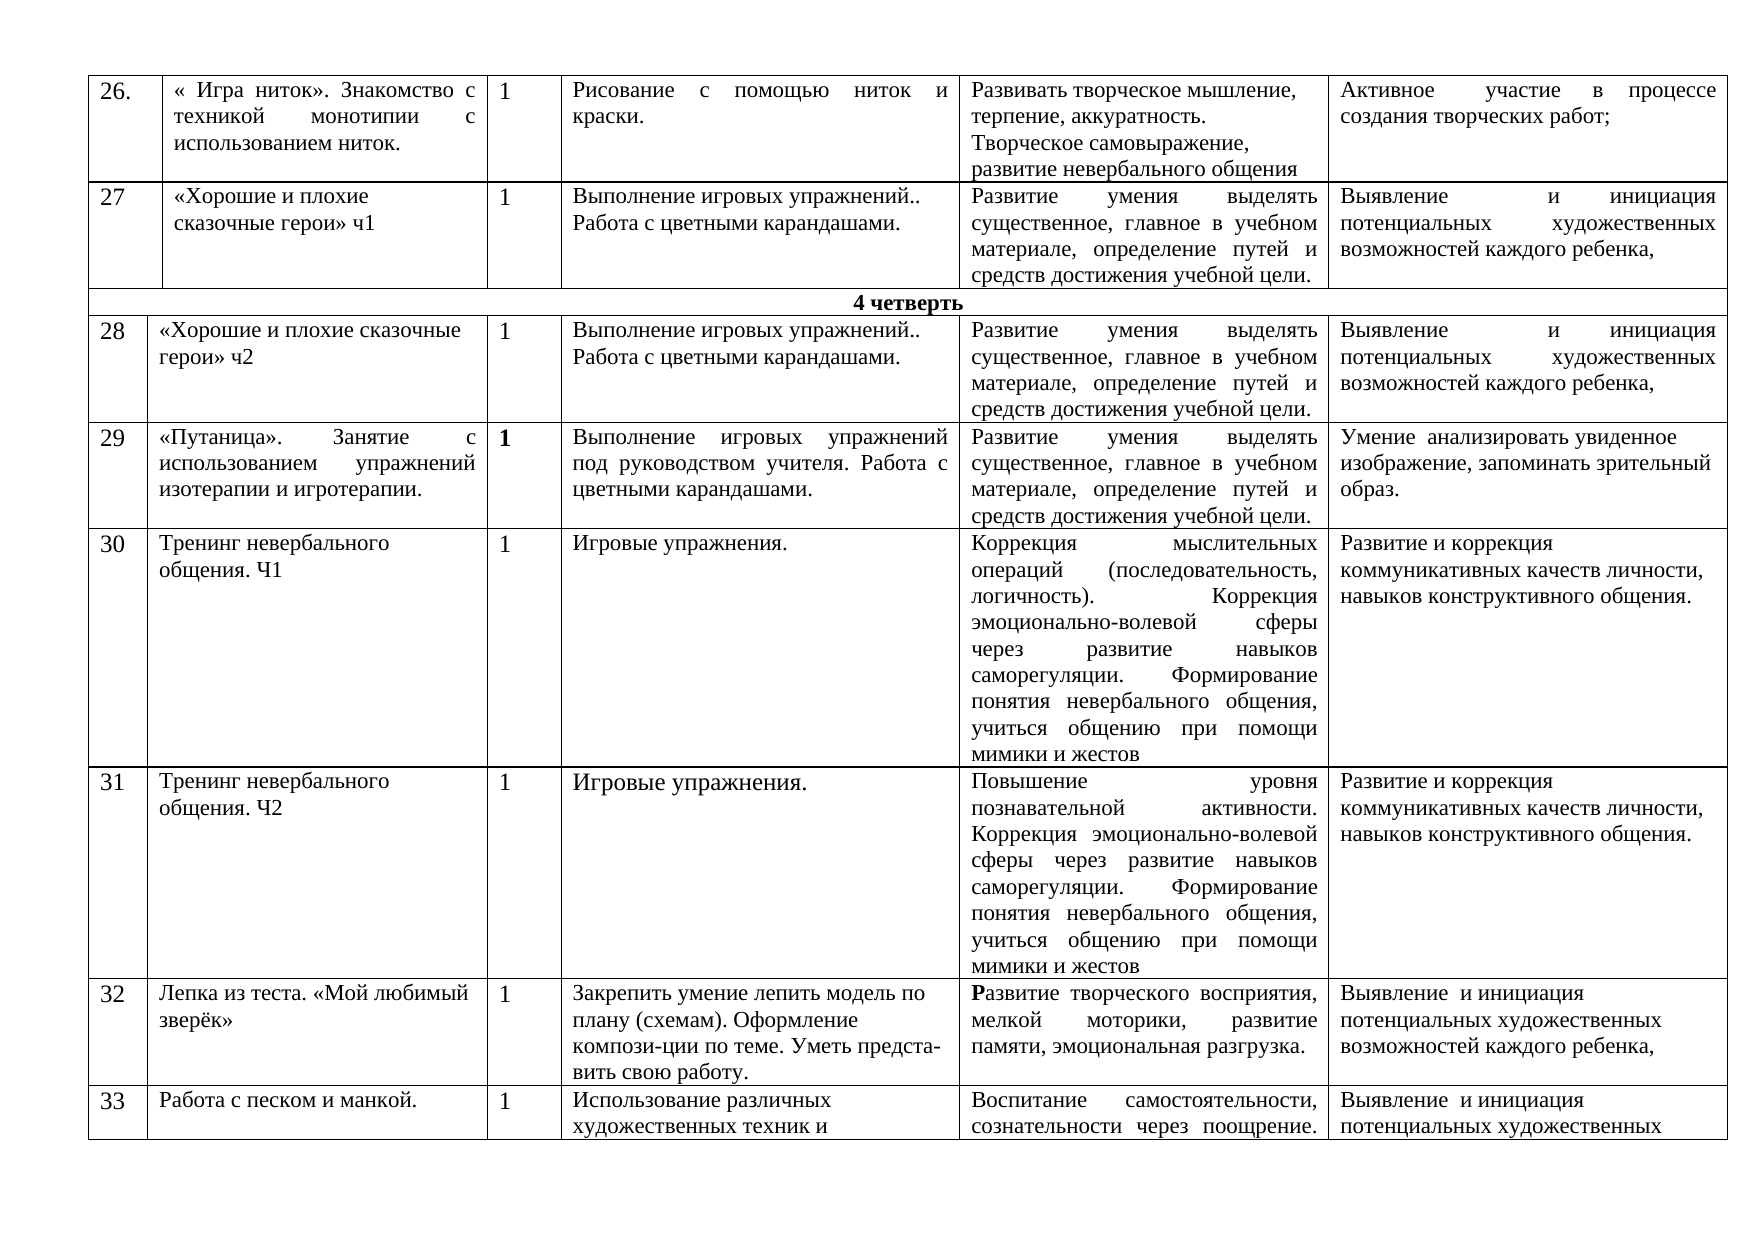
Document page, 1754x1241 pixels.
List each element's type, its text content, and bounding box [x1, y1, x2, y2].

table_cell 1 [488, 316, 561, 422]
table_cell Выполнение игровых упражнений под руководством учителя. Работа с цветными карандашами. [562, 423, 959, 528]
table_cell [960, 1086, 1328, 1138]
table_cell Тренинг невербального общения. Ч1 [148, 529, 487, 766]
table_cell Коррекция мыслительных операций (последовательность, логичность). Коррекция эмоционально-волевой сферы через развитие навыков саморегуляции. Формирование понятия невербального общения, учиться общению при помощи мимики и жестов [960, 529, 1328, 766]
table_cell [562, 1086, 959, 1138]
table_cell 4 четверть [89, 289, 1727, 315]
table_cell Лепка из теста. «Мой любимый зверёк» [148, 979, 487, 1085]
table_cell 1 [488, 768, 561, 978]
table_cell 1 [488, 423, 561, 528]
table_cell Закрепить умение лепить модель по плану (схемам). Оформление компози-ции по теме. Уметь предста-вить свою работу. [562, 979, 959, 1085]
table_cell Развитие творческого восприятия, мелкой моторики, развитие памяти, эмоциональная разгрузка. [960, 979, 1328, 1085]
table_cell 1 [488, 76, 561, 181]
table_cell 26. [89, 76, 162, 181]
table_cell Повышение уровня познавательной активности. Коррекция эмоционально-волевой сферы через развитие навыков саморегуляции. Формирование понятия невербального общения, учиться общению при помощи мимики и жестов [960, 768, 1328, 978]
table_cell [148, 1086, 487, 1138]
table_cell «Хорошие и плохие сказочные герои» ч1 [163, 183, 487, 288]
table_cell Выявление и инициация потенциальных художественных возможностей каждого ребенка, [1329, 979, 1727, 1085]
table_cell Тренинг невербального общения. Ч2 [148, 768, 487, 978]
table_cell 29 [89, 423, 147, 528]
table_cell 1 [488, 529, 561, 766]
table_cell Выявление и инициация потенциальных художественных возможностей каждого ребенка, [1329, 316, 1727, 422]
table_cell 33 [89, 1086, 147, 1138]
table_cell Развивать творческое мышление, терпение, аккуратность. Творческое самовыражение, развитие невербального общения [960, 76, 1328, 181]
table_cell Выполнение игровых упражнений.. Работа с цветными карандашами. [562, 183, 959, 288]
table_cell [1329, 1086, 1727, 1138]
table_cell Игровые упражнения. [562, 529, 959, 766]
table_cell 30 [89, 529, 147, 766]
table_cell «Хорошие и плохие сказочные герои» ч2 [148, 316, 487, 422]
table_cell Развитие умения выделять существенное, главное в учебном материале, определение путей и средств достижения учебной цели. [960, 183, 1328, 288]
table_cell Развитие умения выделять существенное, главное в учебном материале, определение путей и средств достижения учебной цели. [960, 316, 1328, 422]
table_cell Развитие умения выделять существенное, главное в учебном материале, определение путей и средств достижения учебной цели. [960, 423, 1328, 528]
table_cell «Путаница». Занятие с использованием упражнений изотерапии и игротерапии. [148, 423, 487, 528]
table_cell Развитие и коррекция коммуникативных качеств личности, навыков конструктивного общения. [1329, 529, 1727, 766]
table_cell 32 [89, 979, 147, 1085]
table_cell Рисование с помощью ниток и краски. [562, 76, 959, 181]
table_cell 27 [89, 183, 162, 288]
table_cell 1 [488, 183, 561, 288]
table_cell Игровые упражнения. [562, 768, 959, 978]
table_cell Умение анализировать увиденное изображение, запоминать зрительный образ. [1329, 423, 1727, 528]
table_cell Выявление и инициация потенциальных художественных возможностей каждого ребенка, [1329, 183, 1727, 288]
table_cell Развитие и коррекция коммуникативных качеств личности, навыков конструктивного общения. [1329, 768, 1727, 978]
table_cell « Игра ниток». Знакомство с техникой монотипии с использованием ниток. [163, 76, 487, 181]
table_cell 31 [89, 768, 147, 978]
table_cell 1 [488, 979, 561, 1085]
table_cell 28 [89, 316, 147, 422]
table_cell Выполнение игровых упражнений.. Работа с цветными карандашами. [562, 316, 959, 422]
table_cell 1 [488, 1086, 561, 1138]
table_cell Активное участие в процессе создания творческих работ; [1329, 76, 1727, 181]
